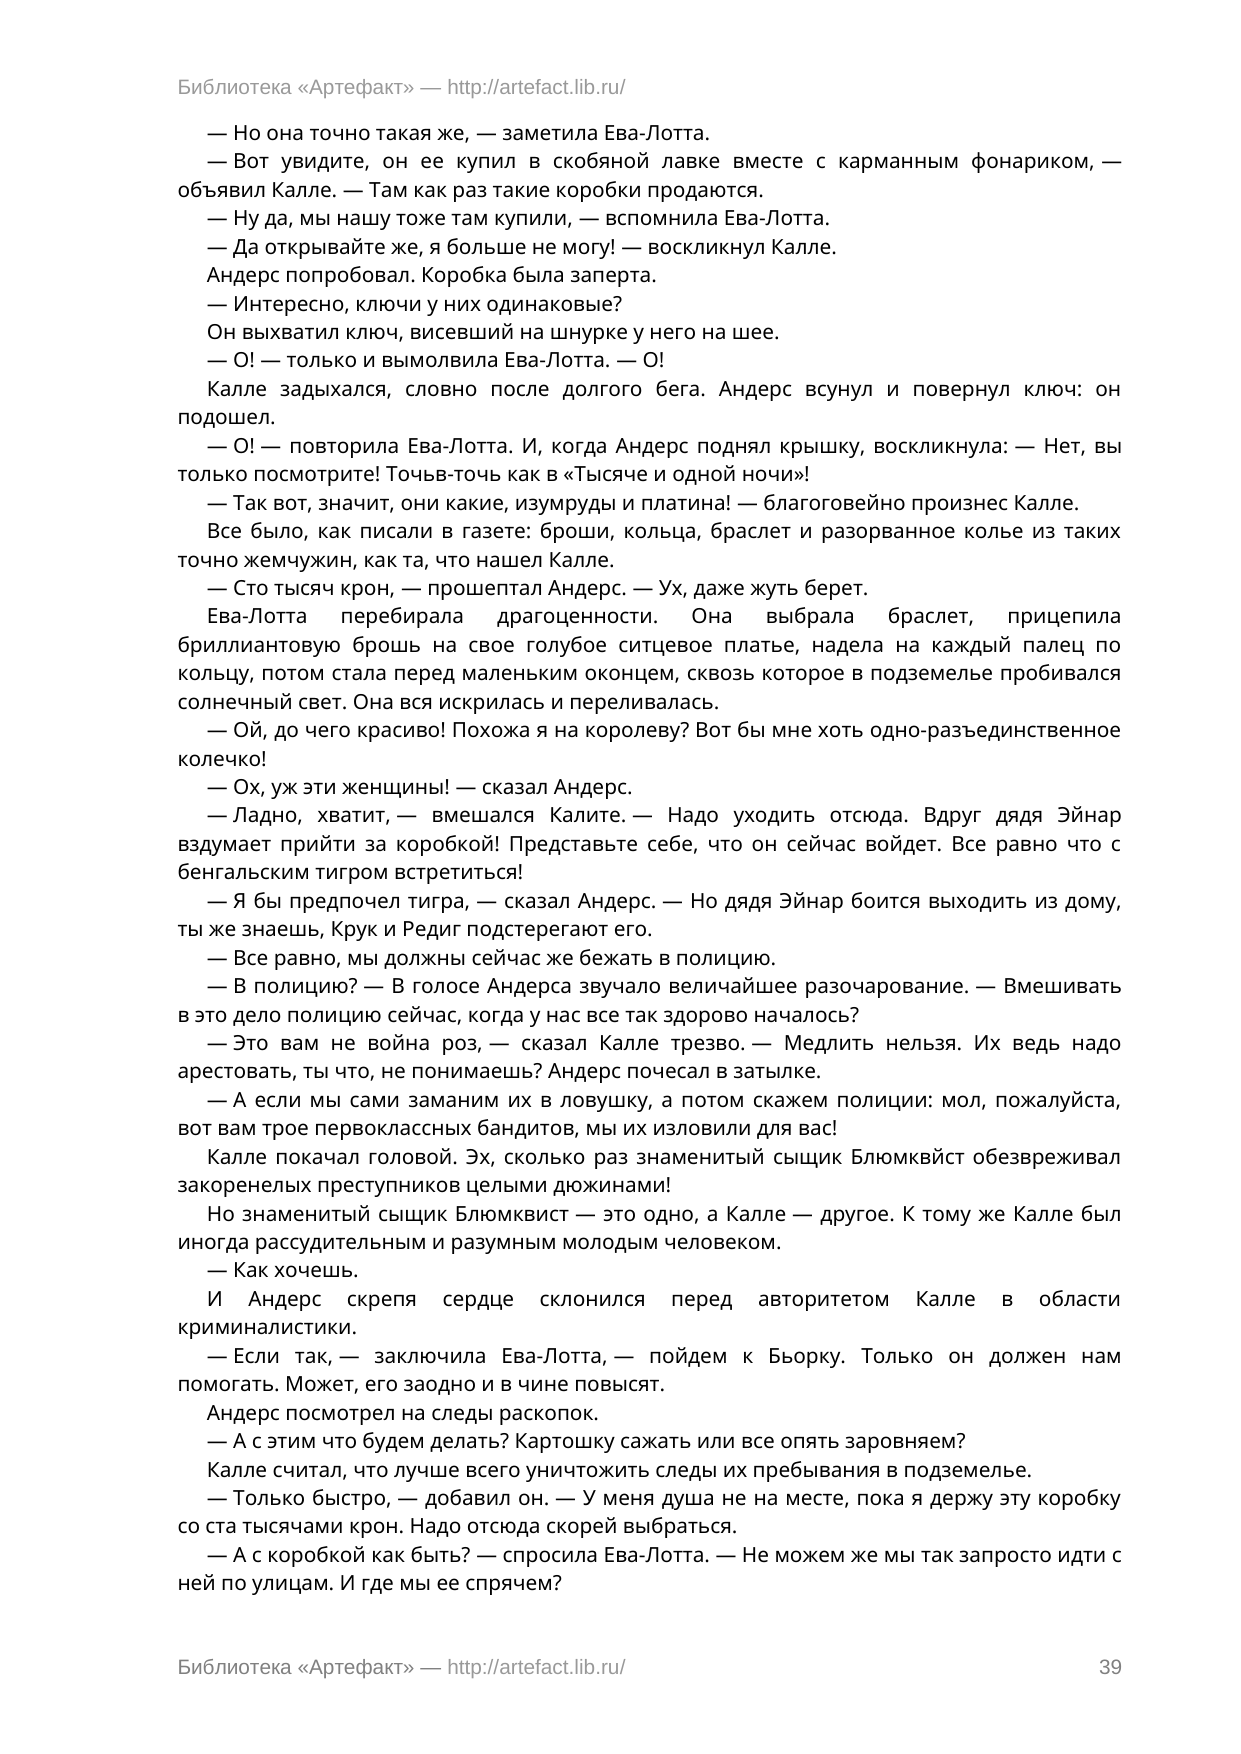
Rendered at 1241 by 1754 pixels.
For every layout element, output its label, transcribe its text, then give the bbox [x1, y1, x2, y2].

text — Это вам не война роз, — сказал Калле трезво. — Медлить нельзя. Их ведь надо арестовать, ты что, не понимаешь? Андерс почесал в затылке. [177, 1028, 1122, 1085]
text — В полицию? — В голосе Андерса звучало величайшее разочарование. — Вмешивать в это дело полицию сейчас, когда у нас все так здорово началось? [177, 971, 1122, 1028]
text Ева-Лотта перебирала драгоценности. Она выбрала браслет, прицепила бриллиантовую брошь на свое голубое ситцевое платье, надела на каждый палец по кольцу, потом стала перед маленьким оконцем, сквозь которое в подземелье пробивался солнечный свет. Она вся искрилась и переливалась. [177, 602, 1122, 715]
text Андерс посмотрел на следы раскопок. [177, 1398, 1122, 1426]
text — Ладно, хватит, — вмешался Калите. — Надо уходить отсюда. Вдруг дядя Эйнар вздумает прийти за коробкой! Представьте себе, что он сейчас войдет. Все равно что с бенгальским тигром встретиться! [177, 801, 1122, 886]
text — Я бы предпочел тигра, — сказал Андерс. — Но дядя Эйнар боится выходить из дому, ты же знаешь, Крук и Редиг подстерегают его. [177, 886, 1122, 943]
text — Интересно, ключи у них одинаковые? [177, 289, 1122, 317]
text — О! — только и вымолвила Ева-Лотта. — О! [177, 346, 1122, 374]
text — Tолько быстро, — добавил он. — У меня душа не на месте, пока я держу эту коробку со ста тысячами крон. Надо отсюда скорей выбраться. [177, 1483, 1122, 1540]
text — Сто тысяч крон, — прошептал Андерс. — Ух, даже жуть берет. [177, 573, 1122, 602]
text — Если так, — заключила Ева-Лотта, — пойдем к Бьорку. Tолько он должен нам помогать. Может, его заодно и в чине повысят. [177, 1341, 1122, 1398]
text — Как хочешь. [177, 1256, 1122, 1284]
text — Да открывайте же, я больше не могу! — воскликнул Калле. [177, 232, 1122, 260]
text И Андерс скрепя сердце склонился перед авторитетом Калле в области криминалистики. [177, 1284, 1122, 1341]
text — Tак вот, значит, они какие, изумруды и платина! — благоговейно произнес Калле. [177, 488, 1122, 516]
text Калле считал, что лучше всего уничтожить следы их пребывания в подземелье. [177, 1455, 1122, 1483]
text Калле задыхался, словно после долгого бега. Андерс всунул и повернул ключ: он подошел. [177, 374, 1122, 431]
text — Но она точно такая же, — заметила Ева-Лотта. [177, 118, 1122, 147]
text Но знаменитый сыщик Блюмквист — это одно, а Калле — другое. К тому же Калле был иногда рассудительным и разумным молодым человеком. [177, 1199, 1122, 1256]
text — О! — повторила Ева-Лотта. И, когда Андерс поднял крышку, воскликнула: — Нет, вы только посмотрите! Tочьв-точь как в «Tысяче и одной ночи»! [177, 431, 1122, 488]
text Все было, как писали в газете: броши, кольца, браслет и разорванное колье из таких точно жемчужин, как та, что нашел Калле. [177, 516, 1122, 573]
text — А с этим что будем делать? Картошку сажать или все опять заровняем? [177, 1426, 1122, 1455]
text — Ох, уж эти женщины! — сказал Андерс. [177, 772, 1122, 801]
text — А если мы сами заманим их в ловушку, а потом скажем полиции: мол, пожалуйста, вот вам трое первоклассных бандитов, мы их изловили для вас! [177, 1085, 1122, 1142]
text Он выхватил ключ, висевший на шнурке у него на шее. [177, 317, 1122, 346]
text — Ну да, мы нашу тоже там купили, — вспомнила Ева-Лотта. [177, 203, 1122, 232]
text Андерс попробовал. Коробка была заперта. [177, 260, 1122, 289]
text — А с коробкой как быть? — спросила Ева-Лотта. — Не можем же мы так запросто идти с ней по улицам. И где мы ее спрячем? [177, 1540, 1122, 1597]
text — Ой, до чего красиво! Похожа я на королеву? Вот бы мне хоть одно-разъединственное колечко! [177, 715, 1122, 772]
text — Вот увидите, он ее купил в скобяной лавке вместе с карманным фонариком, — объявил Калле. — Tам как раз такие коробки продаются. [177, 147, 1122, 203]
text — Все равно, мы должны сейчас же бежать в полицию. [177, 943, 1122, 971]
text Калле покачал головой. Эх, сколько раз знаменитый сыщик Блюмквйст обезвреживал закоренелых преступников целыми дюжинами! [177, 1142, 1122, 1199]
